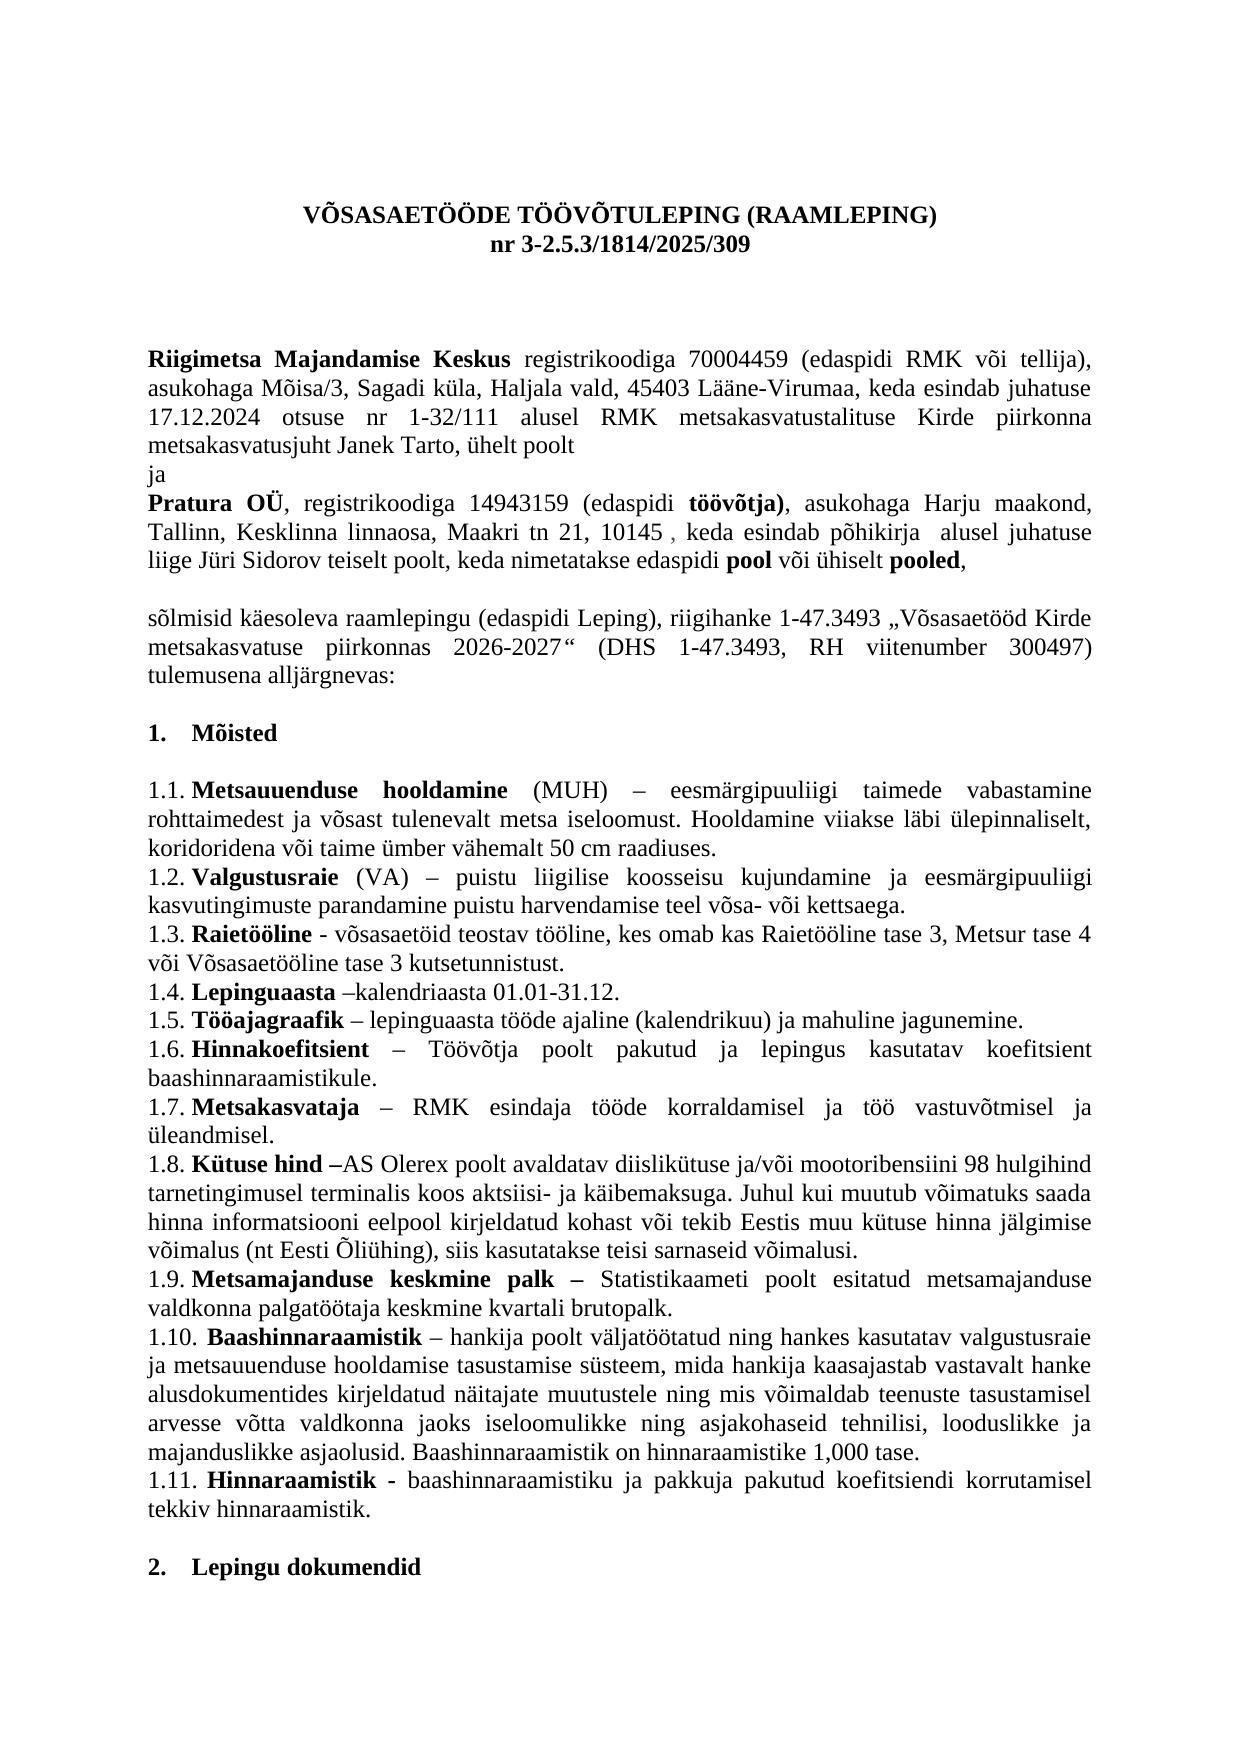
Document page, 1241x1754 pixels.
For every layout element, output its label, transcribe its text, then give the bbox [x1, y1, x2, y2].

list Metsauuenduse hooldamine (MUH) – eesmärgipuuliigi taimede vabastamine rohttaimedest ja võsast tulenevalt metsa iseloomust. Hooldamine viiakse läbi ülepinnaliselt, koridoridena või taime ümber vähemalt 50 cm raadiuses. [148, 776, 1092, 862]
text Pratura OÜ, registrikoodiga 14943159 (edaspidi töövõtja), asukohaga Harju maakond, Tallinn, Kesklinna linnaosa, Maakri tn 21, 10145 , keda esindab põhikirja alusel juhatuse liige Jüri Sidorov teiselt poolt, keda nimetatakse edaspidi pool või ühiselt pooled, [148, 488, 1092, 574]
list Lepinguaasta –kalendriaasta 01.01-31.12. [148, 977, 1092, 1006]
list Mõisted [148, 718, 1092, 747]
list Hinnakoefitsient – Töövõtja poolt pakutud ja lepingus kasutatav koefitsient baashinnaraamistikule. [148, 1034, 1092, 1092]
text VÕSASAETÖÖDE TÖÖVÕTULEPING (RAAMLEPING) [148, 201, 1092, 229]
list Hinnaraamistik - baashinnaraamistiku ja pakkuja pakutud koefitsiendi korrutamisel tekkiv hinnaraamistik. [148, 1466, 1092, 1523]
list Metsamajanduse keskmine palk – Statistikaameti poolt esitatud metsamajanduse valdkonna palgatöötaja keskmine kvartali brutopalk. [148, 1264, 1092, 1322]
text nr 3-2.5.3/1814/2025/309 [148, 229, 1092, 258]
list Tööajagraafik – lepinguaasta tööde ajaline (kalendrikuu) ja mahuline jagunemine. [148, 1006, 1092, 1034]
text sõlmisid käesoleva raamlepingu (edaspidi Leping), riigihanke 1-47.3493 „Võsasaetööd Kirde metsakasvatuse piirkonnas 2026-2027“ (DHS 1-47.3493, RH viitenumber 300497) tulemusena alljärgnevas: [148, 603, 1092, 689]
list Baashinnaraamistik – hankija poolt väljatöötatud ning hankes kasutatav valgustusraie ja metsauuenduse hooldamise tasustamise süsteem, mida hankija kaasajastab vastavalt hanke alusdokumentides kirjeldatud näitajate muutustele ning mis võimaldab teenuste tasustamisel arvesse võtta valdkonna jaoks iseloomulikke ning asjakohaseid tehnilisi, looduslikke ja majanduslikke asjaolusid. Baashinnaraamistik on hinnaraamistike 1,000 tase. [148, 1322, 1092, 1466]
list Kütuse hind –AS Olerex poolt avaldatav diislikütuse ja/või mootoribensiini 98 hulgihind tarnetingimusel terminalis koos aktsiisi- ja käibemaksuga. Juhul kui muutub võimatuks saada hinna informatsiooni eelpool kirjeldatud kohast või tekib Eestis muu kütuse hinna jälgimise võimalus (nt Eesti Õliühing), siis kasutatakse teisi sarnaseid võimalusi. [148, 1149, 1092, 1264]
list Raietööline - võsasaetöid teostav tööline, kes omab kas Raietööline tase 3, Metsur tase 4 või Võsasaetööline tase 3 kutsetunnistust. [148, 919, 1092, 977]
list Metsakasvataja – RMK esindaja tööde korraldamisel ja töö vastuvõtmisel ja üleandmisel. [148, 1092, 1092, 1149]
text ja [148, 459, 1092, 488]
list Lepingu dokumendid [148, 1552, 1092, 1581]
text Riigimetsa Majandamise Keskus registrikoodiga 70004459 (edaspidi RMK või tellija), asukohaga Mõisa/3, Sagadi küla, Haljala vald, 45403 Lääne-Virumaa, keda esindab juhatuse 17.12.2024 otsuse nr 1-32/111 alusel RMK metsakasvatustalituse Kirde piirkonna metsakasvatusjuht Janek Tarto, ühelt poolt [148, 344, 1092, 459]
list Valgustusraie (VA) – puistu liigilise koosseisu kujundamine ja eesmärgipuuliigi kasvutingimuste parandamine puistu harvendamise teel võsa- või kettsaega. [148, 862, 1092, 919]
